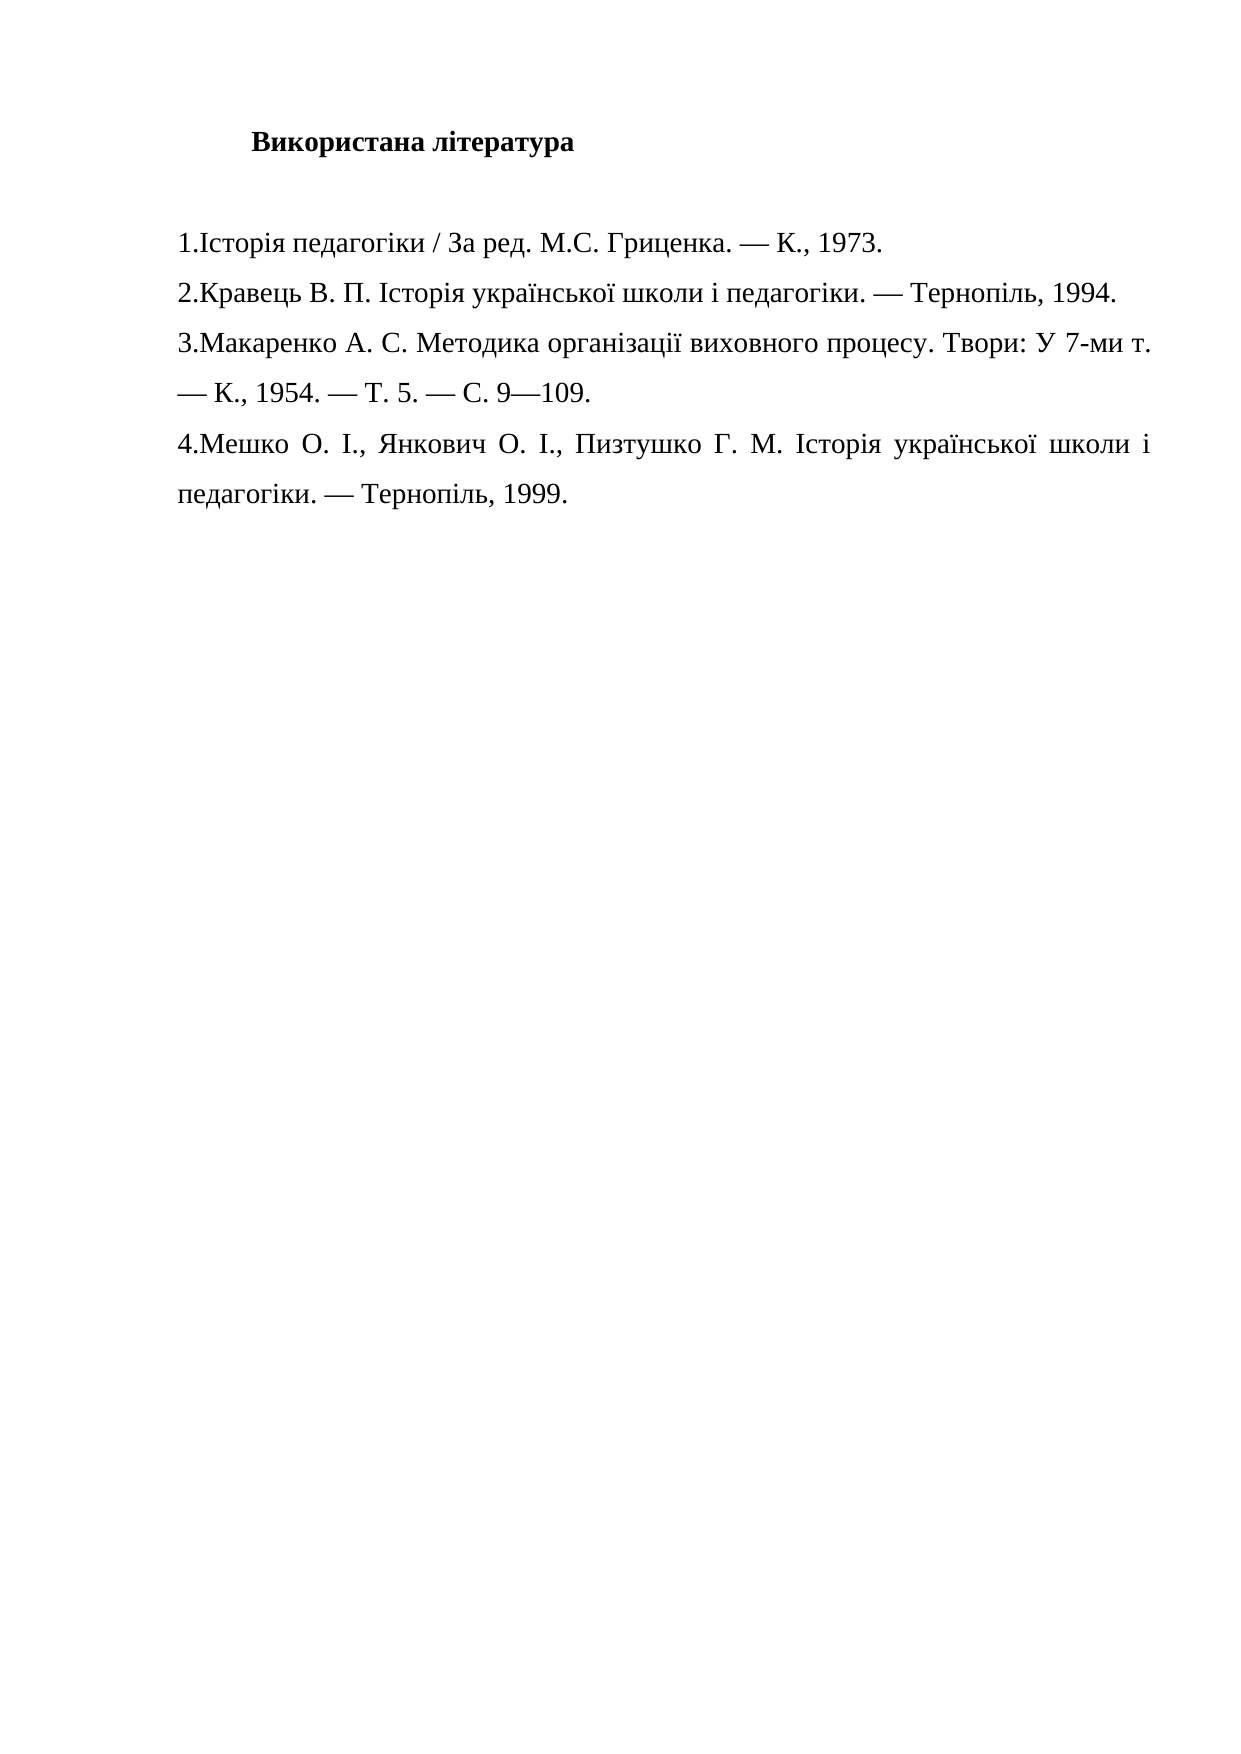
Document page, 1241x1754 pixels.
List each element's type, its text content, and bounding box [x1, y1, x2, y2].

text 4.Мешко О. І., Янкович О. І., Пизтушко Г. М. Історія української школи і педагогіки. — Тернопіль, 1999. [177, 426, 1152, 510]
text 2.Кравець В. П. Історія української школи і педагогіки. — Тернопіль, 1994. [177, 275, 1152, 308]
text Використана література [177, 124, 1152, 158]
text 1.Історія педагогіки / За ред. М.С. Гриценка. — К., 1973. [177, 225, 1152, 258]
text 3.Макаренко А. С. Методика організації виховного процесу. Твори: У 7-ми т.— К., 1954. — Т. 5. — С. 9—109. [177, 325, 1152, 409]
